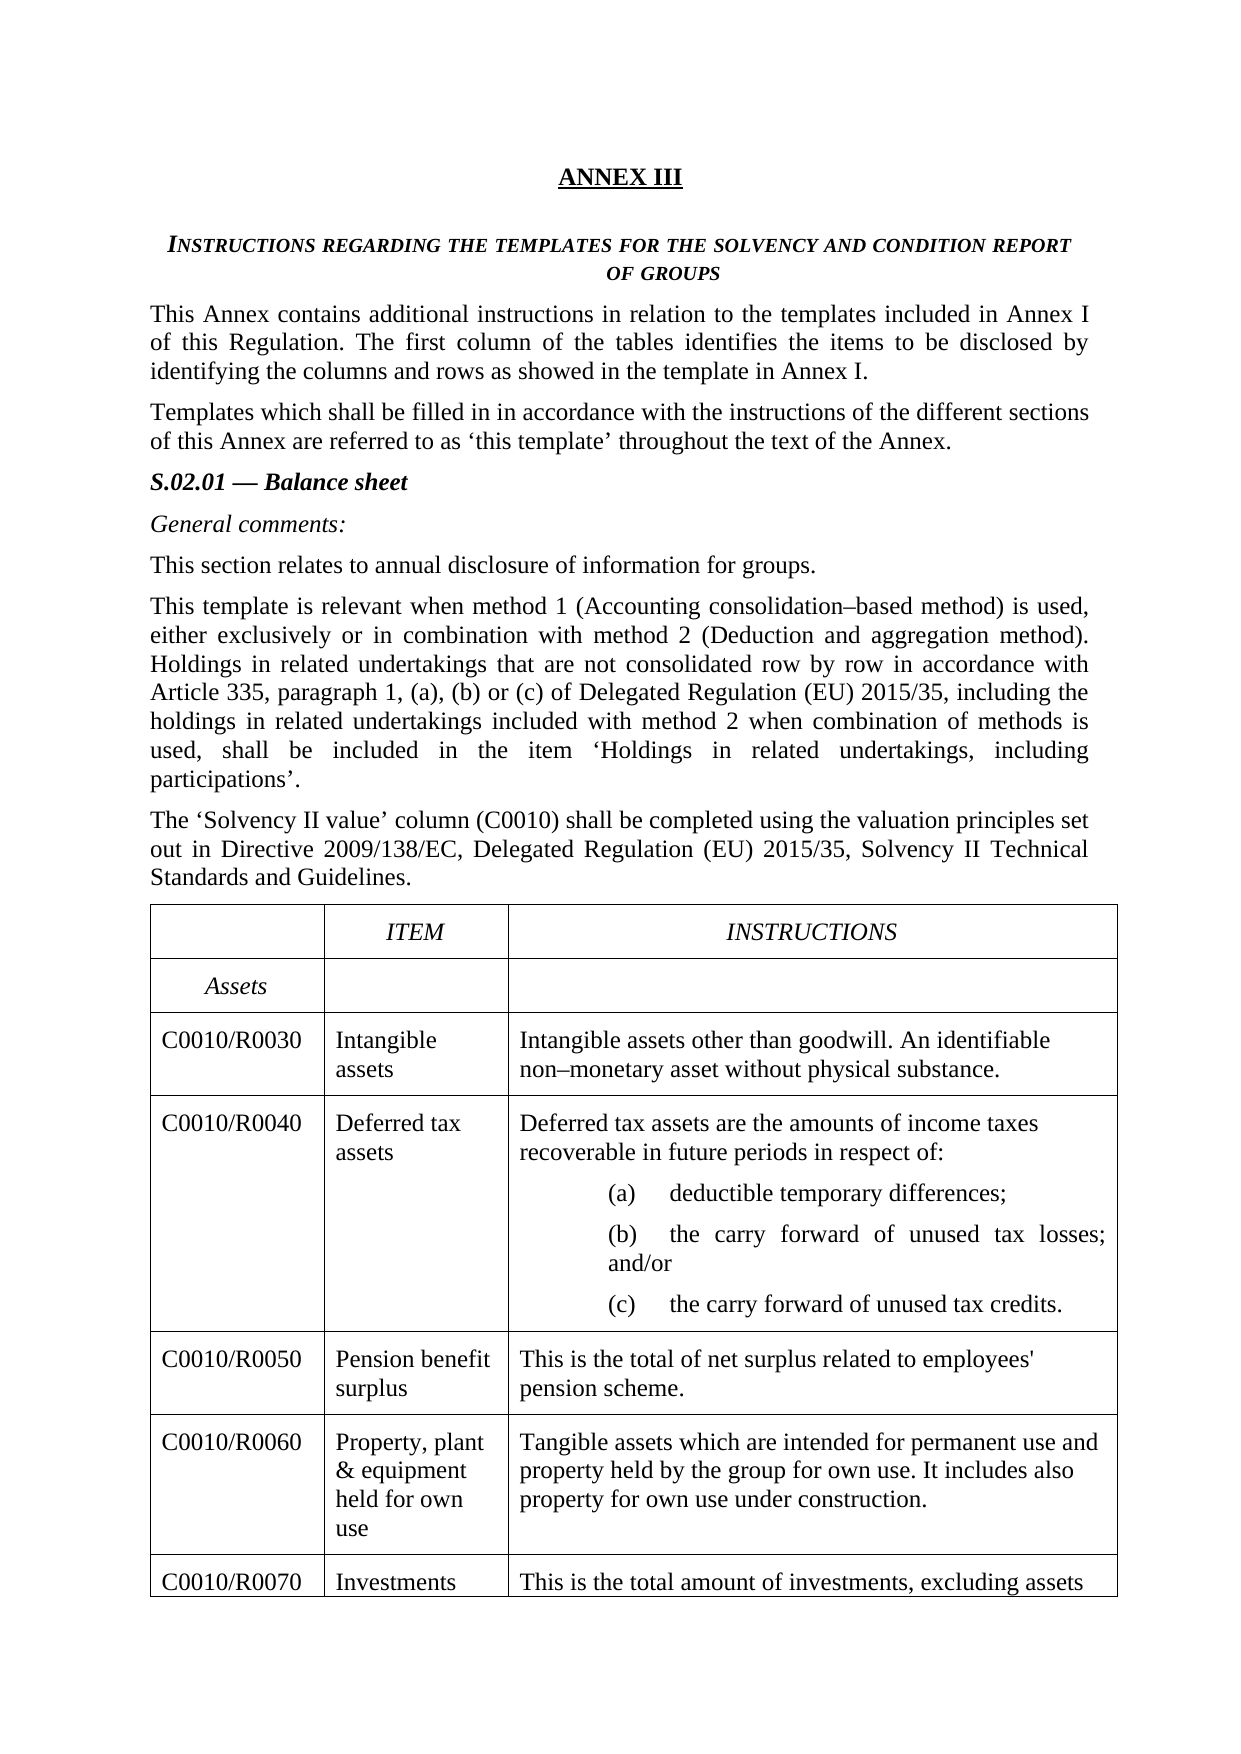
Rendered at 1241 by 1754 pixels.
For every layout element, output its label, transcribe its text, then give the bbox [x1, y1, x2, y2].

table_cell [509, 959, 1117, 1012]
table_cell Intangible assets [325, 1013, 508, 1095]
table_cell Tangible assets which are intended for permanent use and property held by the group for own use. It includes also property for own use under construction. [509, 1415, 1117, 1554]
subtitle S.02.01 — Balance sheet [150, 467, 1090, 496]
table_cell Property, plant & equipment held for own use [325, 1415, 508, 1554]
table_cell C0010/R0030 [151, 1013, 324, 1095]
subtitle Instructions regarding the templates for the solvency and condition report of groups [150, 229, 1090, 286]
table_cell Deferred tax assets [325, 1096, 508, 1331]
table_header ITEM [325, 905, 508, 958]
text This section relates to annual disclosure of information for groups. [150, 550, 1090, 579]
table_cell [509, 1555, 1117, 1596]
text This template is relevant when method 1 (Accounting consolidation–based method) is used, either exclusively or in combination with method 2 (Deduction and aggregation method). Holdings in related undertakings that are not consolidated row by row in accordance with Article 335, paragraph 1, (a), (b) or (c) of Delegated Regulation (EU) 2015/35, including the holdings in related undertakings included with method 2 when combination of methods is used, shall be included in the item ‘Holdings in related undertakings, including participations’. [150, 591, 1090, 792]
table_cell C0010/R0070 [151, 1555, 324, 1596]
table_cell C0010/R0050 [151, 1332, 324, 1414]
table_cell Intangible assets other than goodwill. An identifiable non–monetary asset without physical substance. [509, 1013, 1117, 1095]
text This Annex contains additional instructions in relation to the templates included in Annex I of this Regulation. The first column of the tables identifies the items to be disclosed by identifying the columns and rows as showed in the template in Annex I. [150, 299, 1090, 385]
table_cell [325, 959, 508, 1012]
text General comments: [150, 509, 1090, 537]
text ANNEX III [150, 162, 1090, 191]
table_cell This is the total of net surplus related to employees' pension scheme. [509, 1332, 1117, 1414]
table_cell C0010/R0040 [151, 1096, 324, 1331]
table_cell C0010/R0060 [151, 1415, 324, 1554]
table_cell Assets [151, 959, 324, 1012]
table_header INSTRUCTIONS [509, 905, 1117, 958]
text The ‘Solvency II value’ column (C0010) shall be completed using the valuation principles set out in Directive 2009/138/EC, Delegated Regulation (EU) 2015/35, Solvency II Technical Standards and Guidelines. [150, 805, 1090, 891]
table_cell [325, 1555, 508, 1596]
table_header [151, 905, 324, 958]
table_cell Pension benefit surplus [325, 1332, 508, 1414]
text Templates which shall be filled in in accordance with the instructions of the different sections of this Annex are referred to as ‘this template’ throughout the text of the Annex. [150, 397, 1090, 455]
table_cell Deferred tax assets are the amounts of income taxes recoverable in future periods in respect of: (a) deductible temporary differences; (b) the carry forward of unused tax losses; and/or (c) the carry forward of unused tax credits. [509, 1096, 1117, 1331]
